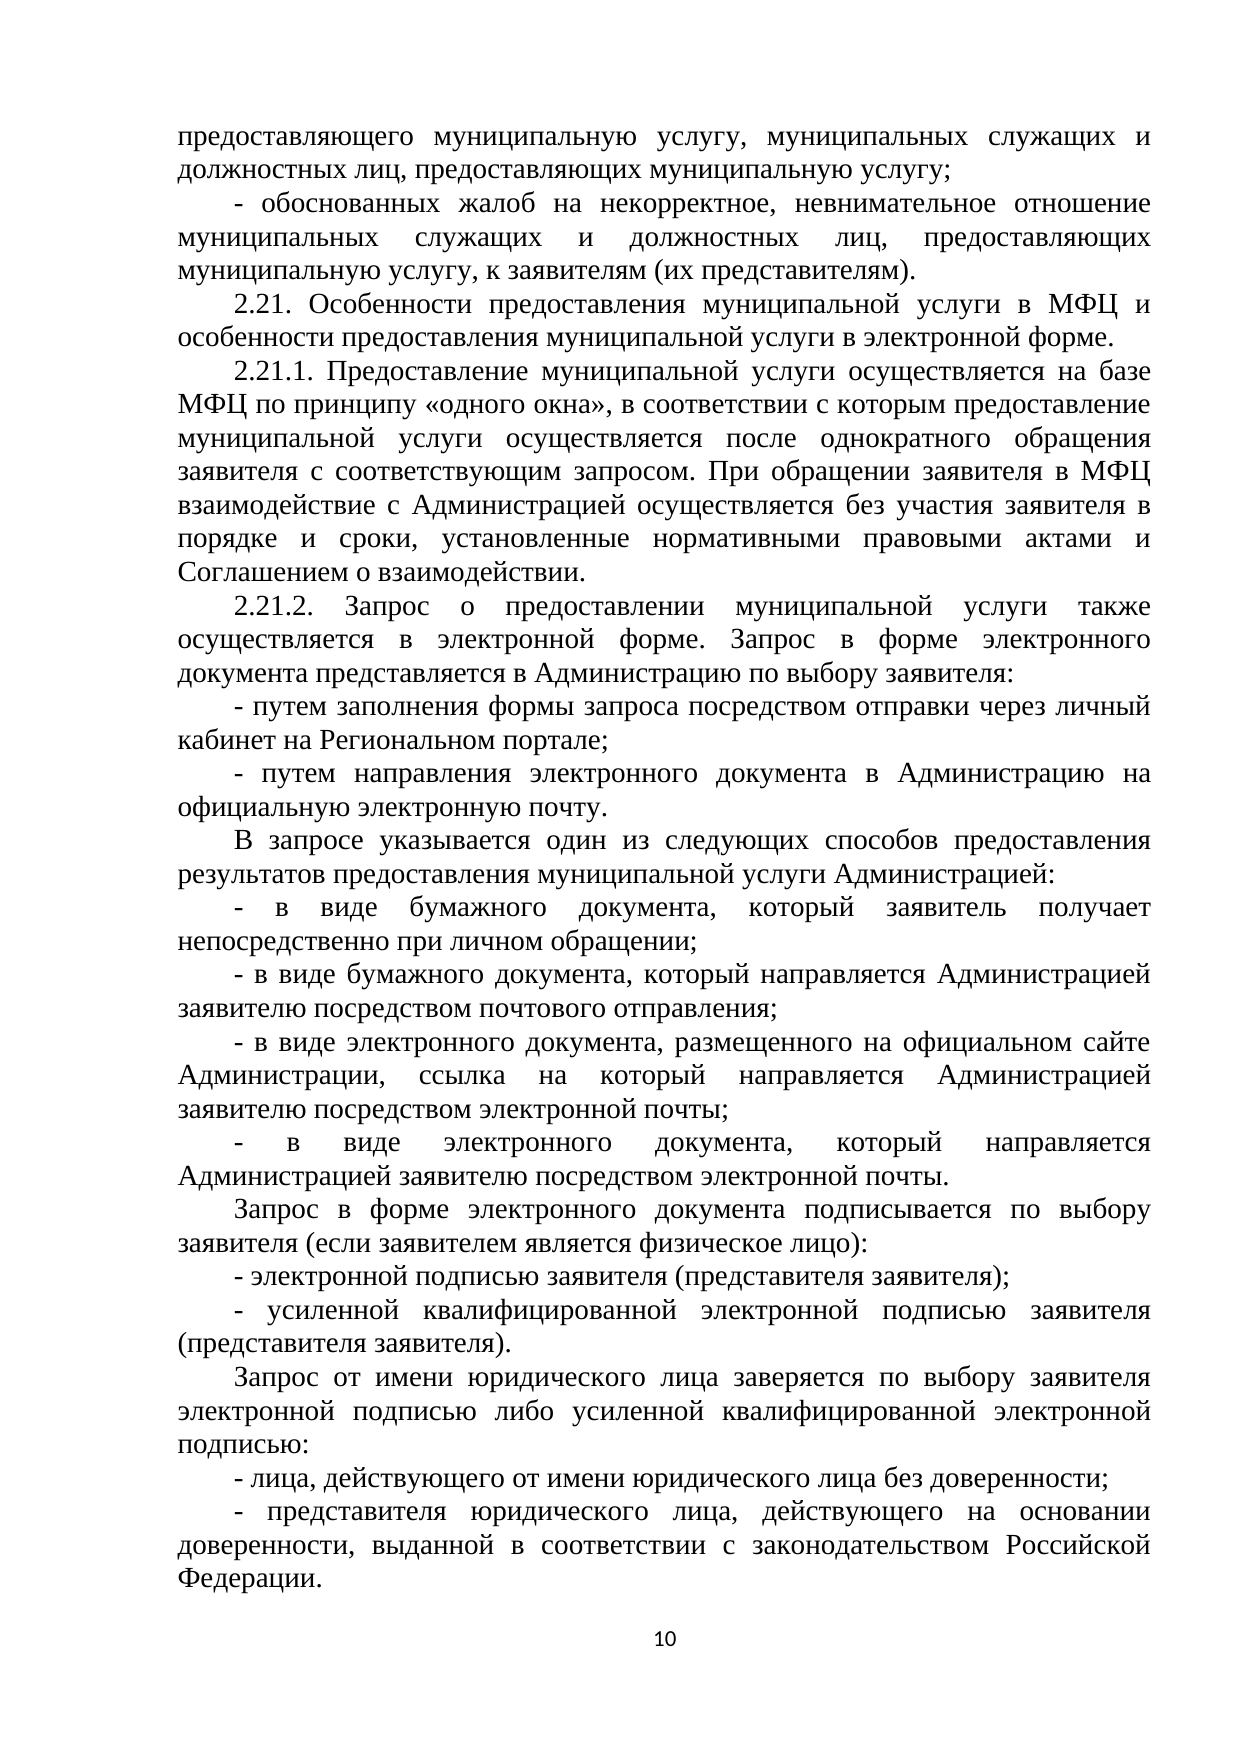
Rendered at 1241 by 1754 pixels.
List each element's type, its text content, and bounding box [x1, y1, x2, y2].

text - усиленной квалифицированной электронной подписью заявителя (представителя заявителя). [177, 1292, 1152, 1359]
text 2.21.2. Запрос о предоставлении муниципальной услуги также осуществляется в электронной форме. Запрос в форме электронного документа представляется в Администрацию по выбору заявителя: [177, 588, 1152, 688]
text 2.21. Особенности предоставления муниципальной услуги в МФЦ и особенности предоставления муниципальной услуги в электронной форме. [177, 286, 1152, 353]
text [177, 118, 1152, 185]
text - путем направления электронного документа в Администрацию на официальную электронную почту. [177, 755, 1152, 822]
text Запрос в форме электронного документа подписывается по выбору заявителя (если заявителем является физическое лицо): [177, 1191, 1152, 1258]
text В запросе указывается один из следующих способов предоставления результатов предоставления муниципальной услуги Администрацией: [177, 822, 1152, 889]
text - путем заполнения формы запроса посредством отправки через личный кабинет на Региональном портале; [177, 688, 1152, 755]
text - в виде электронного документа, который направляется Администрацией заявителю посредством электронной почты. [177, 1124, 1152, 1191]
text - обоснованных жалоб на некорректное, невнимательное отношение муниципальных служащих и должностных лиц, предоставляющих муниципальную услугу, к заявителям (их представителям). [177, 185, 1152, 286]
text - в виде электронного документа, размещенного на официальном сайте Администрации, ссылка на который направляется Администрацией заявителю посредством электронной почты; [177, 1024, 1152, 1124]
text - электронной подписью заявителя (представителя заявителя); [177, 1258, 1152, 1292]
text 2.21.1. Предоставление муниципальной услуги осуществляется на базе МФЦ по принципу «одного окна», в соответствии с которым предоставление муниципальной услуги осуществляется после однократного обращения заявителя с соответствующим запросом. При обращении заявителя в МФЦ взаимодействие с Администрацией осуществляется без участия заявителя в порядке и сроки, установленные нормативными правовыми актами и Соглашением о взаимодействии. [177, 353, 1152, 588]
text - представителя юридического лица, действующего на основании доверенности, выданной в соответствии с законодательством Российской Федерации. [177, 1493, 1152, 1594]
text - в виде бумажного документа, который заявитель получает непосредственно при личном обращении; [177, 889, 1152, 957]
text Запрос от имени юридического лица заверяется по выбору заявителя электронной подписью либо усиленной квалифицированной электронной подписью: [177, 1359, 1152, 1460]
text - в виде бумажного документа, который направляется Администрацией заявителю посредством почтового отправления; [177, 957, 1152, 1024]
text - лица, действующего от имени юридического лица без доверенности; [177, 1460, 1152, 1493]
